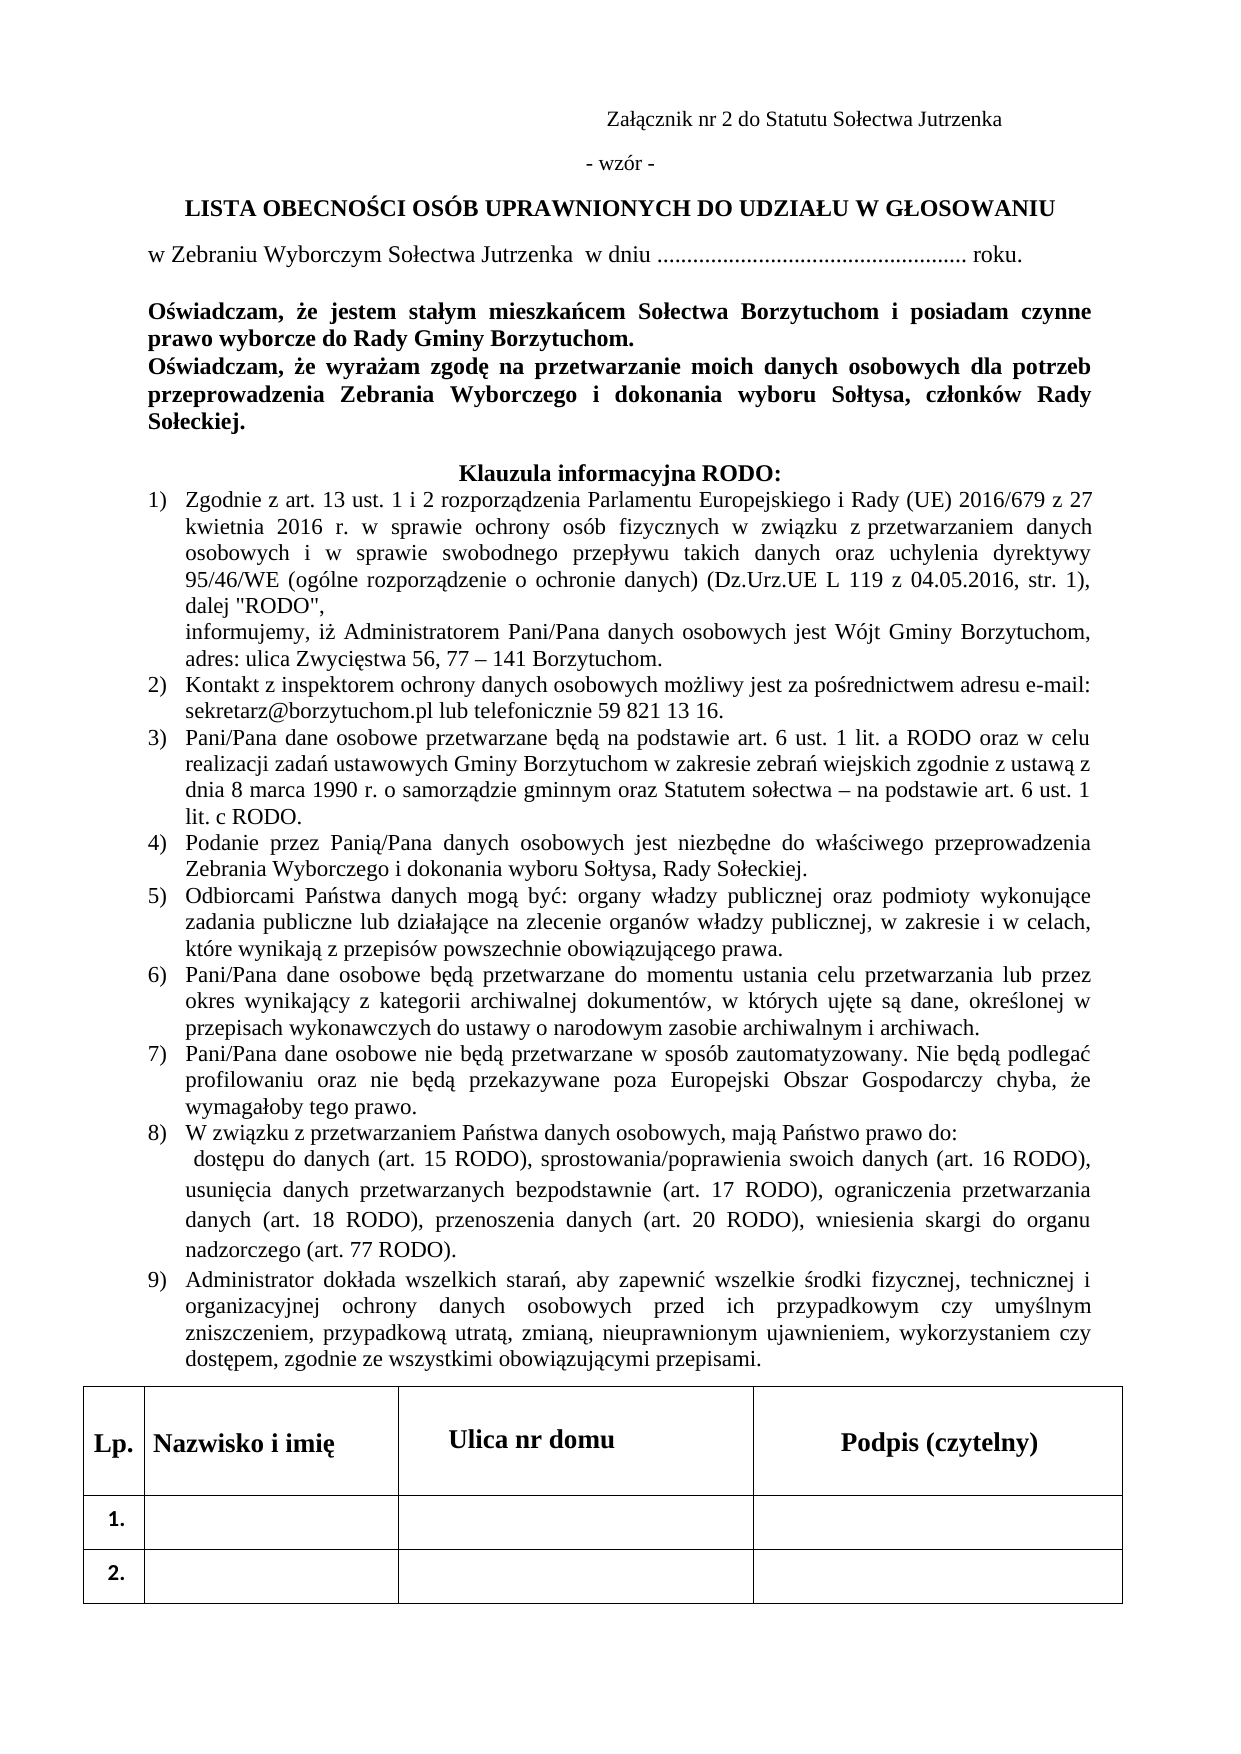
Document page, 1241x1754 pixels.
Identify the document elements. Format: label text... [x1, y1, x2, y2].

list W związku z przetwarzaniem Państwa danych osobowych, mają Państwo prawo do: [148, 1119, 1092, 1145]
text LISTA OBECNOŚCI OSÓB UPRAWNIONYCH DO UDZIAŁU W GŁOSOWANIU [148, 194, 1092, 222]
table_cell [399, 1496, 753, 1549]
text - wzór - [148, 150, 1092, 175]
list dostępu do danych (art. 15 RODO), sprostowania/poprawienia swoich danych (art. 16 RODO), usunięcia danych przetwarzanych bezpodstawnie (art. 17 RODO), ograniczenia przetwarzania danych (art. 18 RODO), przenoszenia danych (art. 20 RODO), wniesienia skargi do organu nadzorczego (art. 77 RODO). [185, 1145, 1092, 1262]
list Pani/Pana dane osobowe przetwarzane będą na podstawie art. 6 ust. 1 lit. a RODO oraz w celu realizacji zadań ustawowych Gminy Borzytuchom w zakresie zebrań wiejskich zgodnie z ustawą z dnia 8 marca 1990 r. o samorządzie gminnym oraz Statutem sołectwa – na podstawie art. 6 ust. 1 lit. c RODO. [148, 724, 1092, 829]
table_cell [754, 1496, 1122, 1549]
list Pani/Pana dane osobowe nie będą przetwarzane w sposób zautomatyzowany. Nie będą podlegać profilowaniu oraz nie będą przekazywane poza Europejski Obszar Gospodarczy chyba, że wymagałoby tego prawo. [148, 1040, 1092, 1119]
list Podanie przez Panią/Pana danych osobowych jest niezbędne do właściwego przeprowadzenia Zebrania Wyborczego i dokonania wyboru Sołtysa, Rady Sołeckiej. [148, 829, 1092, 882]
table_cell [399, 1550, 753, 1603]
table_cell [145, 1550, 398, 1603]
list Zgodnie z art. 13 ust. 1 i 2 rozporządzenia Parlamentu Europejskiego i Rady (UE) 2016/679 z 27 kwietnia 2016 r. w sprawie ochrony osób fizycznych w związku z przetwarzaniem danych osobowych i w sprawie swobodnego przepływu takich danych oraz uchylenia dyrektywy 95/46/WE (ogólne rozporządzenie o ochronie danych) (Dz.Urz.UE L 119 z 04.05.2016, str. 1), dalej "RODO", [148, 487, 1092, 618]
list Odbiorcami Państwa danych mogą być: organy władzy publicznej oraz podmioty wykonujące zadania publiczne lub działające na zlecenie organów władzy publicznej, w zakresie i w celach, które wynikają z przepisów powszechnie obowiązującego prawa. [148, 882, 1092, 961]
table_header Ulica nr domu [399, 1387, 753, 1495]
text Załącznik nr 2 do Statutu Sołectwa Jutrzenka [443, 106, 1092, 132]
list informujemy, iż Administratorem Pani/Pana danych osobowych jest Wójt Gminy Borzytuchom, adres: ulica Zwycięstwa 56, 77 – 141 Borzytuchom. [185, 618, 1092, 671]
table_cell [145, 1496, 398, 1549]
table_header Lp. [84, 1387, 144, 1495]
text Oświadczam, że jestem stałym mieszkańcem Sołectwa Borzytuchom i posiadam czynne prawo wyborcze do Rady Gminy Borzytuchom. [148, 297, 1092, 352]
list Administrator dokłada wszelkich starań, aby zapewnić wszelkie środki fizycznej, technicznej i organizacyjnej ochrony danych osobowych przed ich przypadkowym czy umyślnym zniszczeniem, przypadkową utratą, zmianą, nieuprawnionym ujawnieniem, wykorzystaniem czy dostępem, zgodnie ze wszystkimi obowiązującymi przepisami. [148, 1266, 1092, 1372]
list Kontakt z inspektorem ochrony danych osobowych możliwy jest za pośrednictwem adresu e-mail: sekretarz@borzytuchom.pl lub telefonicznie 59 821 13 16. [148, 671, 1092, 724]
list Pani/Pana dane osobowe będą przetwarzane do momentu ustania celu przetwarzania lub przez okres wynikający z kategorii archiwalnej dokumentów, w których ujęte są dane, określonej w przepisach wykonawczych do ustawy o narodowym zasobie archiwalnym i archiwach. [148, 961, 1092, 1040]
text Klauzula informacyjna RODO: [148, 459, 1092, 487]
table_header Podpis (czytelny) [754, 1387, 1122, 1495]
table_cell 2. [84, 1550, 144, 1603]
table_cell [754, 1550, 1122, 1603]
table_cell 1. [84, 1496, 144, 1549]
text Oświadczam, że wyrażam zgodę na przetwarzanie moich danych osobowych dla potrzeb przeprowadzenia Zebrania Wyborczego i dokonania wyboru Sołtysa, członków Rady Sołeckiej. [148, 352, 1092, 435]
text w Zebraniu Wyborczym Sołectwa Jutrzenka w dniu .................................................... roku. [148, 241, 1092, 268]
table_header Nazwisko i imię [145, 1387, 398, 1495]
